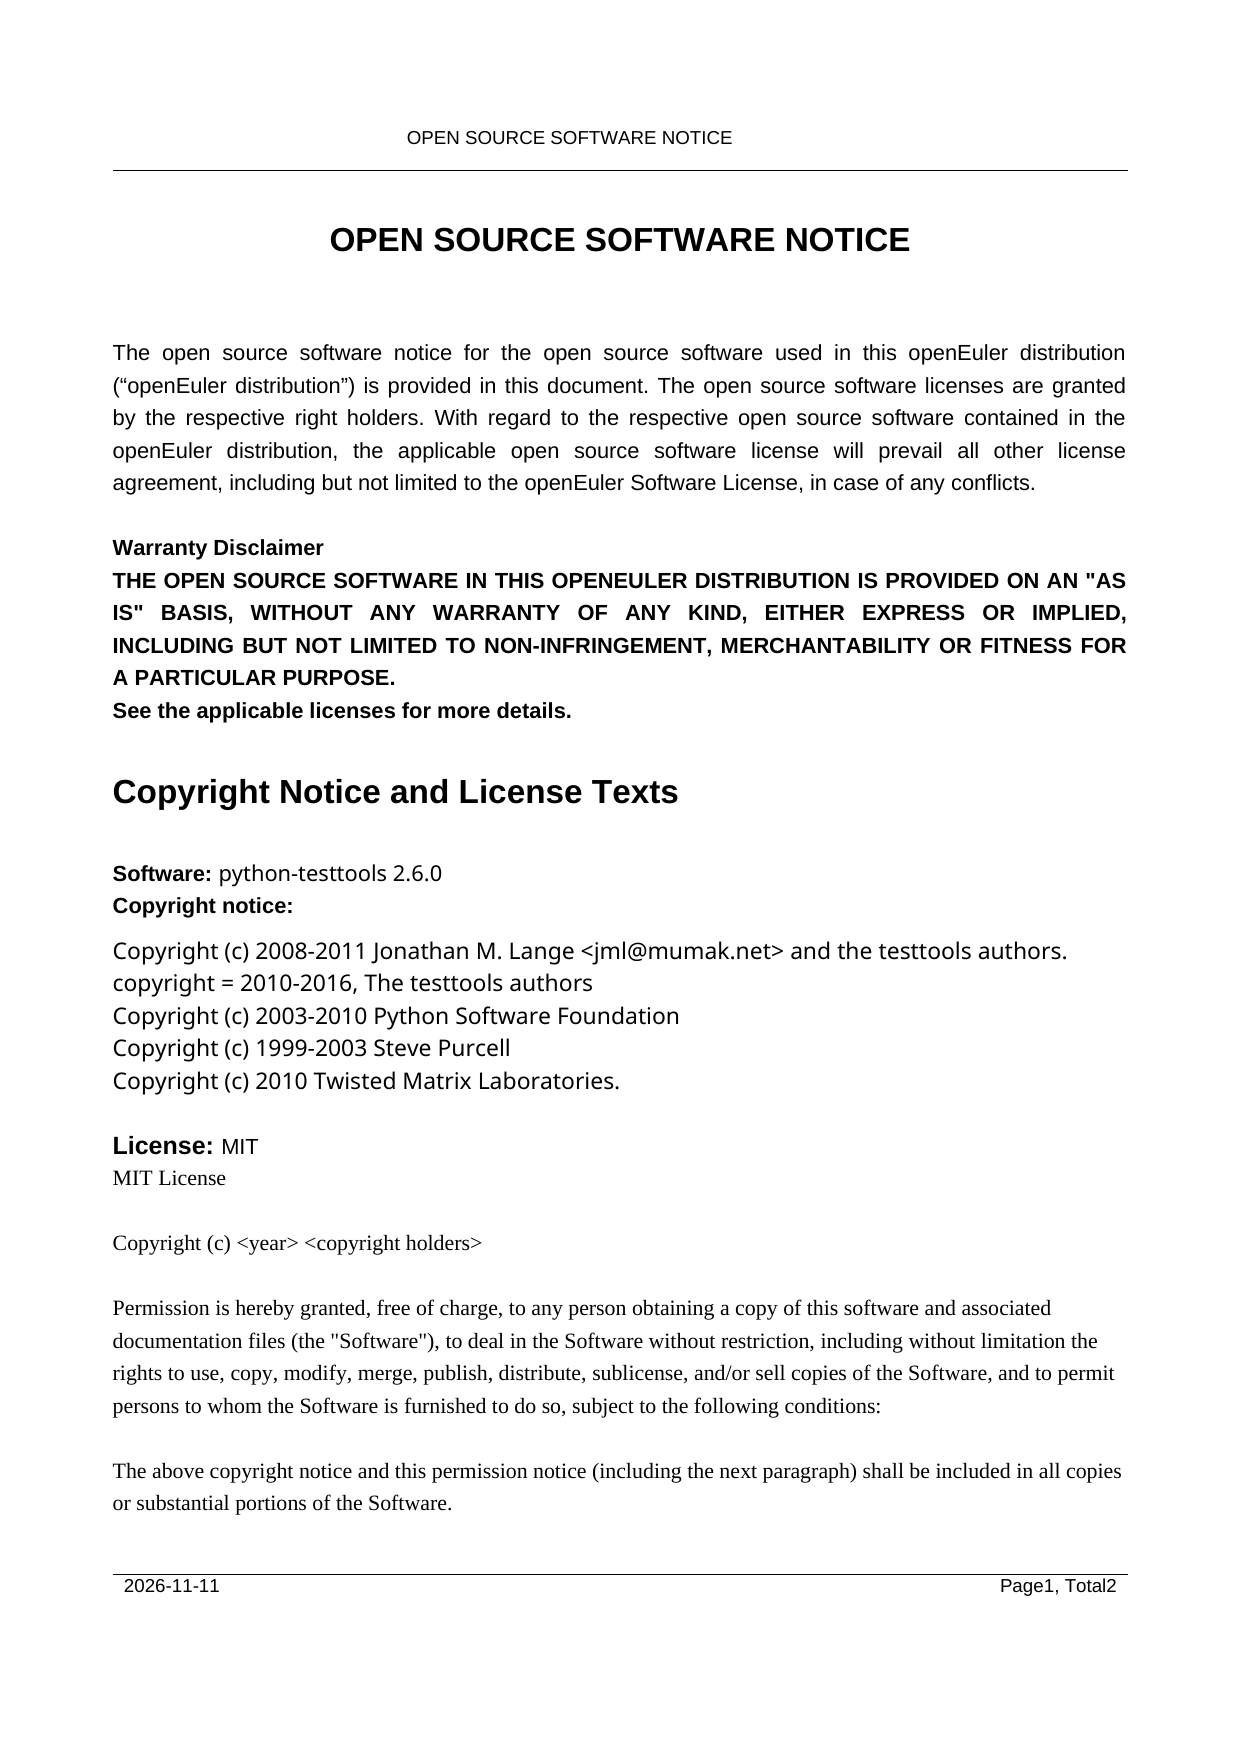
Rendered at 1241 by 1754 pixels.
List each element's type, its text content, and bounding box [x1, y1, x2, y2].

title Software: python-testtools 2.6.0 [112, 856, 1128, 889]
text The open source software notice for the open source software used in this openEuler distribution (“openEuler distribution”) is provided in this document. The open source software licenses are granted by the respective right holders. With regard to the respective open source software contained in the openEuler distribution, the applicable open source software license will prevail all other license agreement, including but not limited to the openEuler Software License, in case of any conflicts. [112, 336, 1128, 499]
text License: MIT [112, 1129, 1128, 1161]
text Copyright notice: [112, 889, 1128, 921]
text OPEN SOURCE SOFTWARE NOTICE [112, 206, 1128, 271]
text Copyright (c) 2008-2011 Jonathan M. Lange <jml@mumak.net> and the testtools authors. copyright = 2010-2016, The testtools authors Copyright (c) 2003-2010 Python Software Foundation Copyright (c) 1999-2003 Steve Purcell Copyright (c) 2010 Twisted Matrix Laboratories. [112, 934, 1128, 1129]
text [112, 1161, 1128, 1519]
text THE OPEN SOURCE SOFTWARE IN THIS OPENEULER DISTRIBUTION IS PROVIDED ON AN "AS IS" BASIS, WITHOUT ANY WARRANTY OF ANY KIND, EITHER EXPRESS OR IMPLIED, INCLUDING BUT NOT LIMITED TO NON-INFRINGEMENT, MERCHANTABILITY OR FITNESS FOR A PARTICULAR PURPOSE. See the applicable licenses for more details. [112, 564, 1128, 726]
text Warranty Disclaimer [112, 531, 1128, 564]
text Copyright Notice and License Texts [112, 759, 1128, 824]
